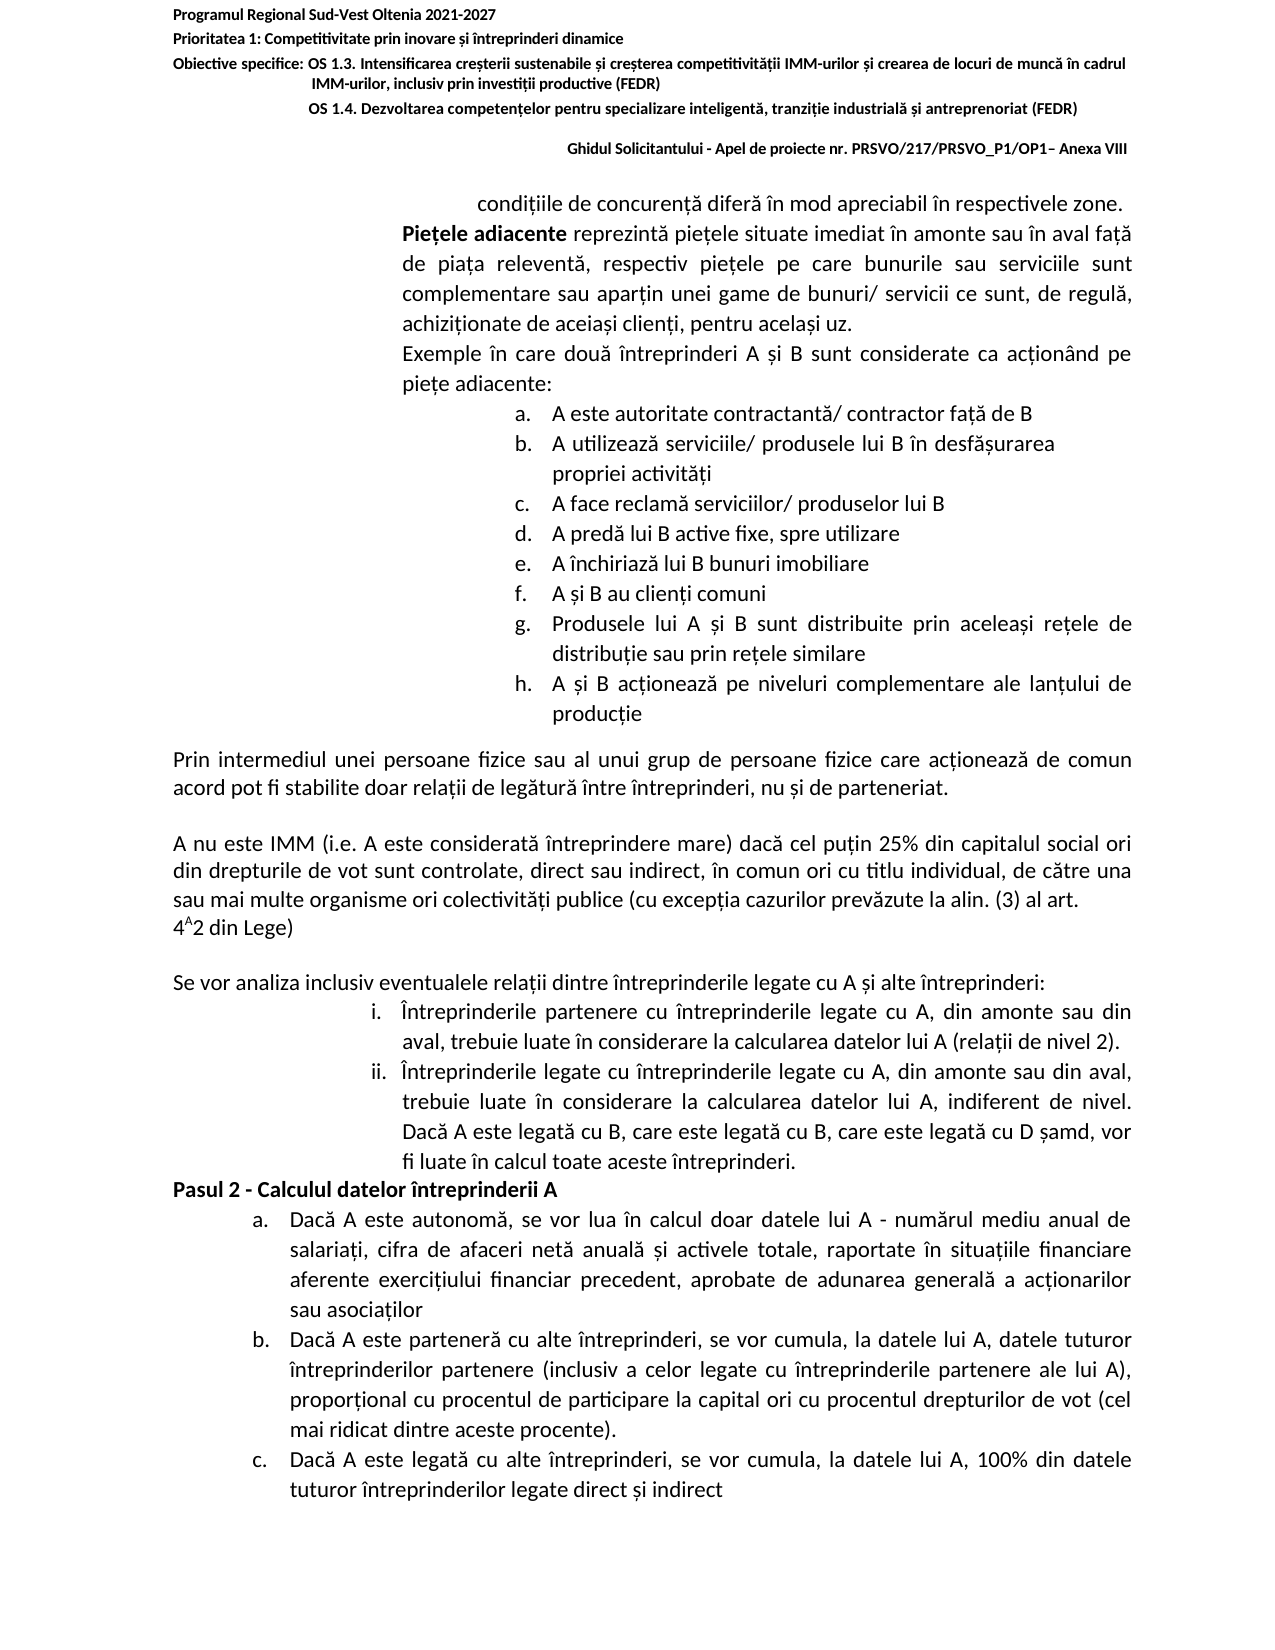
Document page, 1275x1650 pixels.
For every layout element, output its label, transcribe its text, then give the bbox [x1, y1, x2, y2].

list Produsele lui A şi B sunt distribuite prin aceleaşi reţele de distribuţie sau prin reţele similare [514, 607, 1133, 667]
text Exemple în care două întreprinderi A şi B sunt considerate ca acţionând pe pieţe adiacente: [402, 337, 1133, 397]
text A nu este IMM (i.e. A este considerată întreprindere mare) dacă cel puţin 25% din capitalul social ori din drepturile de vot sunt controlate, direct sau indirect, în comun ori cu titlu individual, de către una sau mai multe organisme ori colectivităţi publice (cu excepţia cazurilor prevăzute la alin. (3) al art. [173, 828, 1133, 913]
list Întreprinderile legate cu întreprinderile legate cu A, din amonte sau din aval, trebuie luate în considerare la calcularea datelor lui A, indiferent de nivel. Dacă A este legată cu B, care este legată cu B, care este legată cu D şamd, vor fi luate în calcul toate aceste întreprinderi. [371, 1056, 1133, 1176]
text Pieţele adiacente reprezintă pieţele situate imediat în amonte sau în aval faţă de piaţa releventă, respectiv pieţele pe care bunurile sau serviciile sunt complementare sau aparţin unei game de bunuri/ servicii ce sunt, de regulă, achiziţionate de aceiaşi clienţi, pentru acelaşi uz. [402, 217, 1133, 337]
list A închiriază lui B bunuri imobiliare [514, 547, 1133, 577]
list Dacă A este parteneră cu alte întreprinderi, se vor cumula, la datele lui A, datele tuturor întreprinderilor partenere (inclusiv a celor legate cu întreprinderile partenere ale lui A), proporţional cu procentul de participare la capital ori cu procentul drepturilor de vot (cel mai ridicat dintre aceste procente). [252, 1323, 1133, 1443]
list A predă lui B active fixe, spre utilizare [514, 517, 1133, 547]
list A utilizează serviciile/ produsele lui B în desfăşurarea propriei activităţi [514, 427, 1056, 487]
list Dacă A este legată cu alte întreprinderi, se vor cumula, la datele lui A, 100% din datele tuturor întreprinderilor legate direct şi indirect [252, 1443, 1133, 1503]
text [439, 187, 1133, 217]
text 4A2 din Lege) [173, 913, 1133, 941]
list Dacă A este autonomă, se vor lua în calcul doar datele lui A - numărul mediu anual de salariaţi, cifra de afaceri netă anuală şi activele totale, raportate în situaţiile financiare aferente exerciţiului financiar precedent, aprobate de adunarea generală a acţionarilor sau asociaţilor [252, 1203, 1133, 1323]
list Întreprinderile partenere cu întreprinderile legate cu A, din amonte sau din aval, trebuie luate în considerare la calcularea datelor lui A (relaţii de nivel 2). [371, 996, 1133, 1056]
list A face reclamă serviciilor/ produselor lui B [514, 487, 1133, 517]
list A este autoritate contractantă/ contractor faţă de B [514, 397, 1133, 427]
text Se vor analiza inclusiv eventualele relaţii dintre întreprinderile legate cu A şi alte întreprinderi: [173, 968, 1133, 996]
subtitle Pasul 2 - Calculul datelor întreprinderii A [173, 1176, 1133, 1203]
list A şi B acţionează pe niveluri complementare ale lanţului de producţie [514, 667, 1133, 727]
text Prin intermediul unei persoane fizice sau al unui grup de persoane fizice care acţionează de comun acord pot fi stabilite doar relaţii de legătură între întreprinderi, nu şi de parteneriat. [173, 745, 1133, 801]
list A şi B au clienţi comuni [514, 577, 1133, 607]
